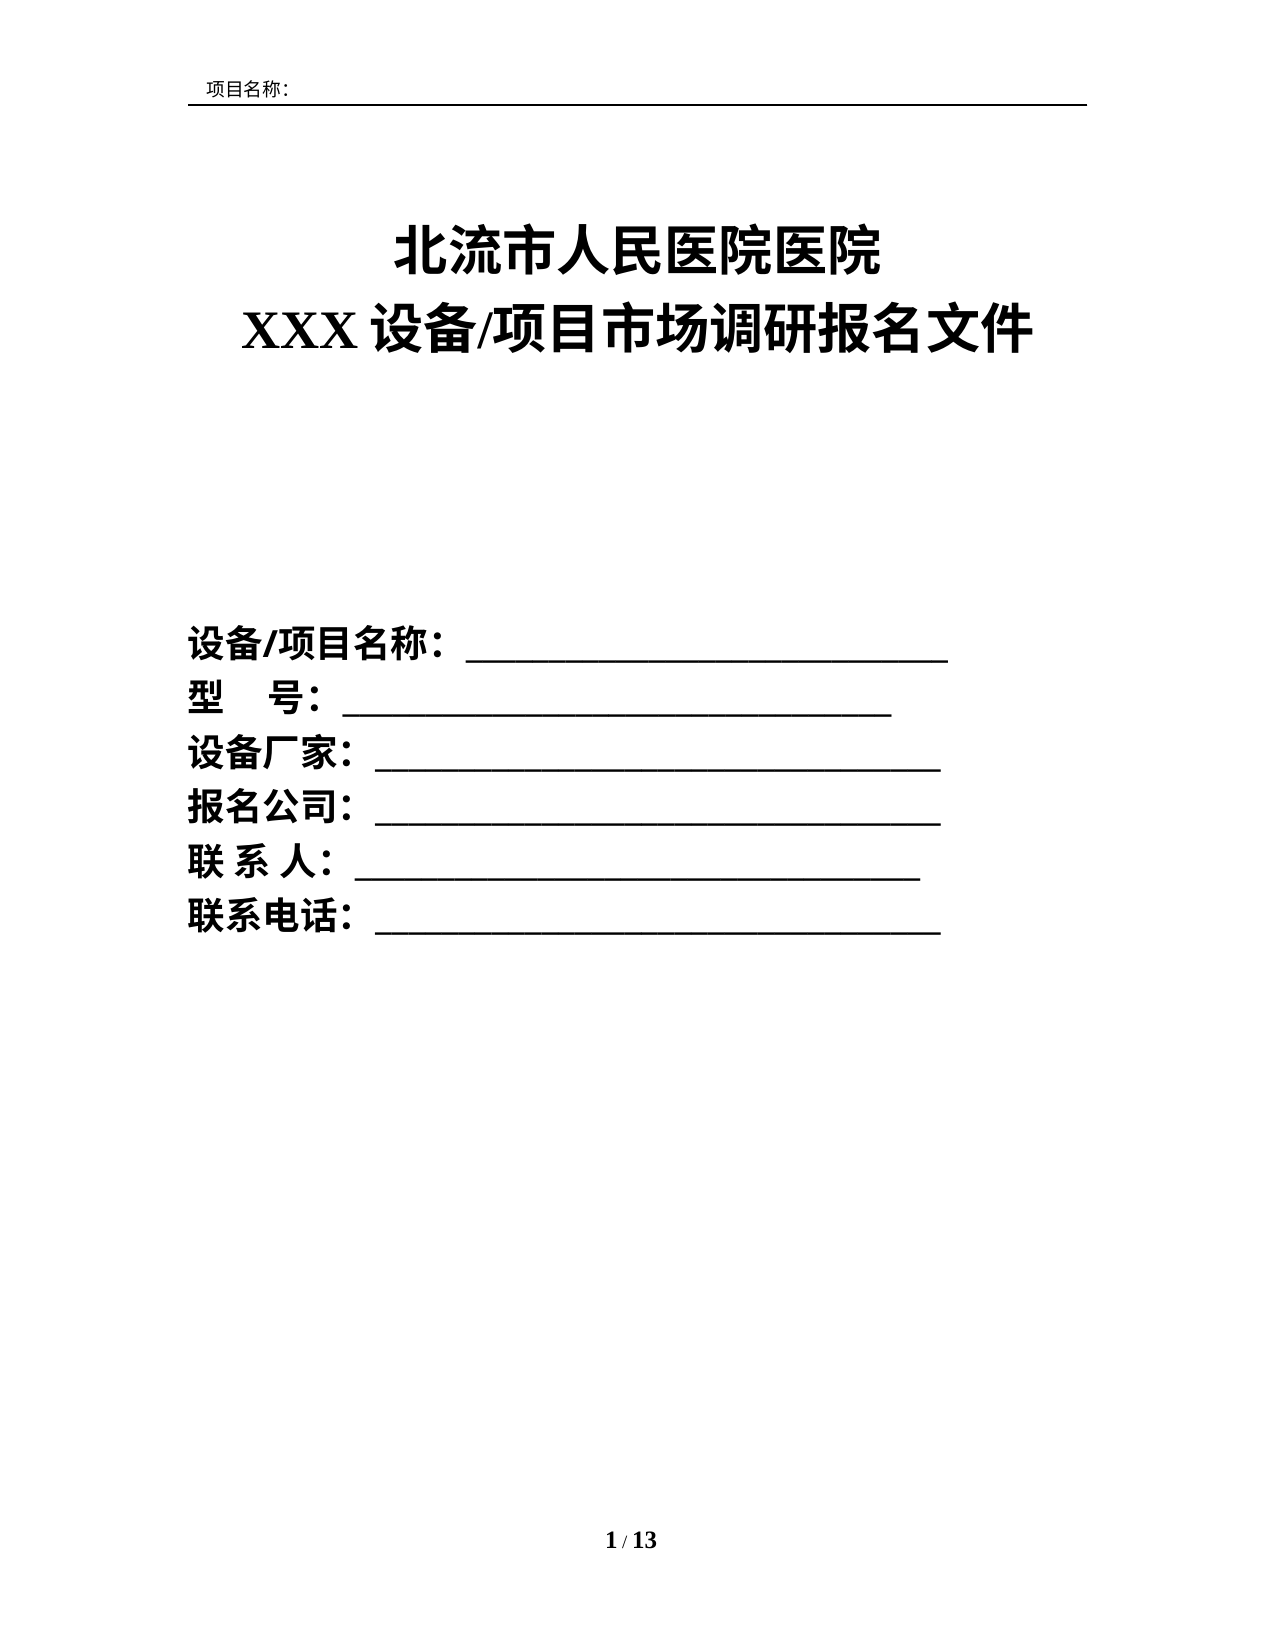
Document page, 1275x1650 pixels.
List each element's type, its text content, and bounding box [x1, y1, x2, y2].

text 设备/项目名称：_____________________________ [187, 613, 1087, 668]
text 报名公司：__________________________________ [187, 777, 1087, 831]
text 联系电话：__________________________________ [187, 886, 1087, 940]
text XXX设备/项目市场调研报名文件 [187, 286, 1087, 364]
text 北流市人民医院医院 [187, 207, 1087, 286]
text 设备厂家：__________________________________ [187, 722, 1087, 777]
text 型 号：_________________________________ [187, 668, 1087, 722]
text 联 系 人：__________________________________ [187, 831, 1087, 886]
